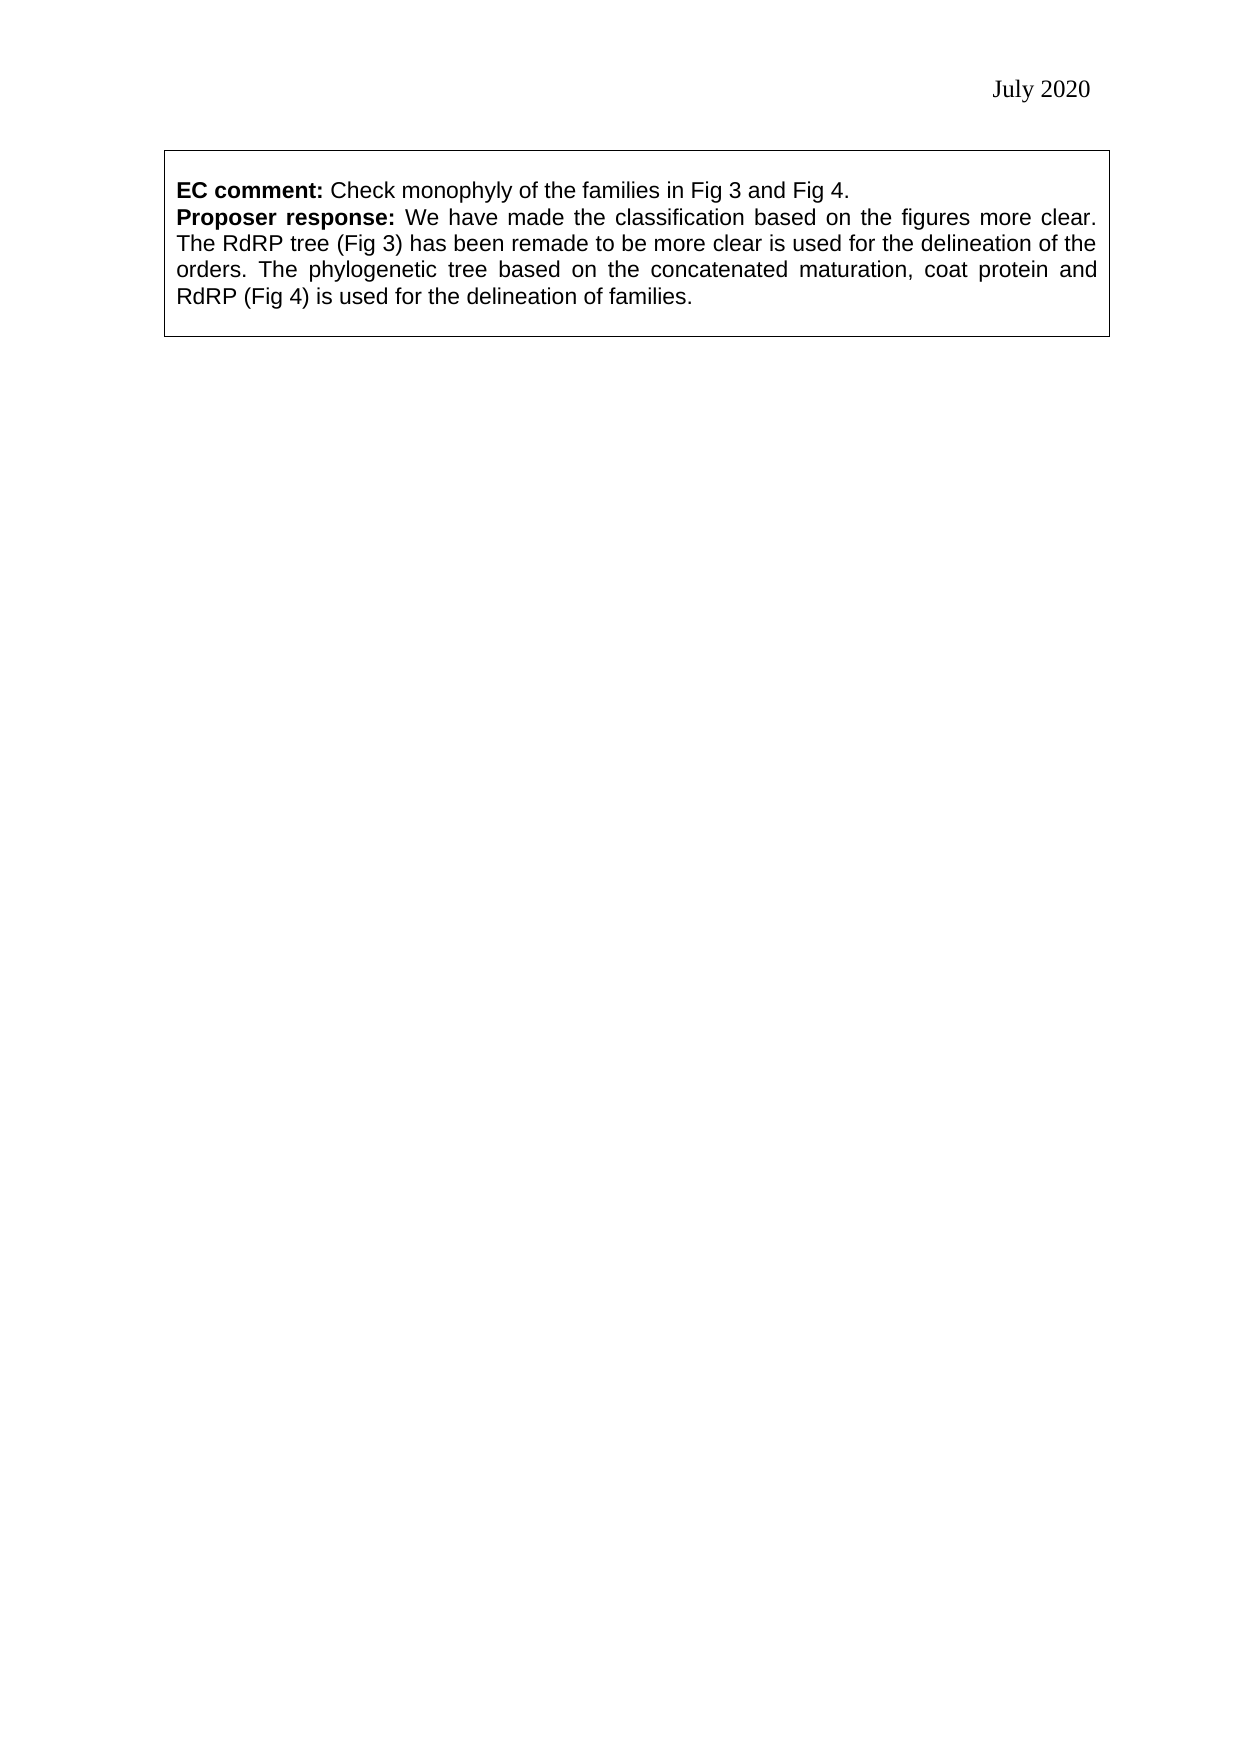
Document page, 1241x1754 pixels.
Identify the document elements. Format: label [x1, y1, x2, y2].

table_header [165, 151, 1109, 336]
